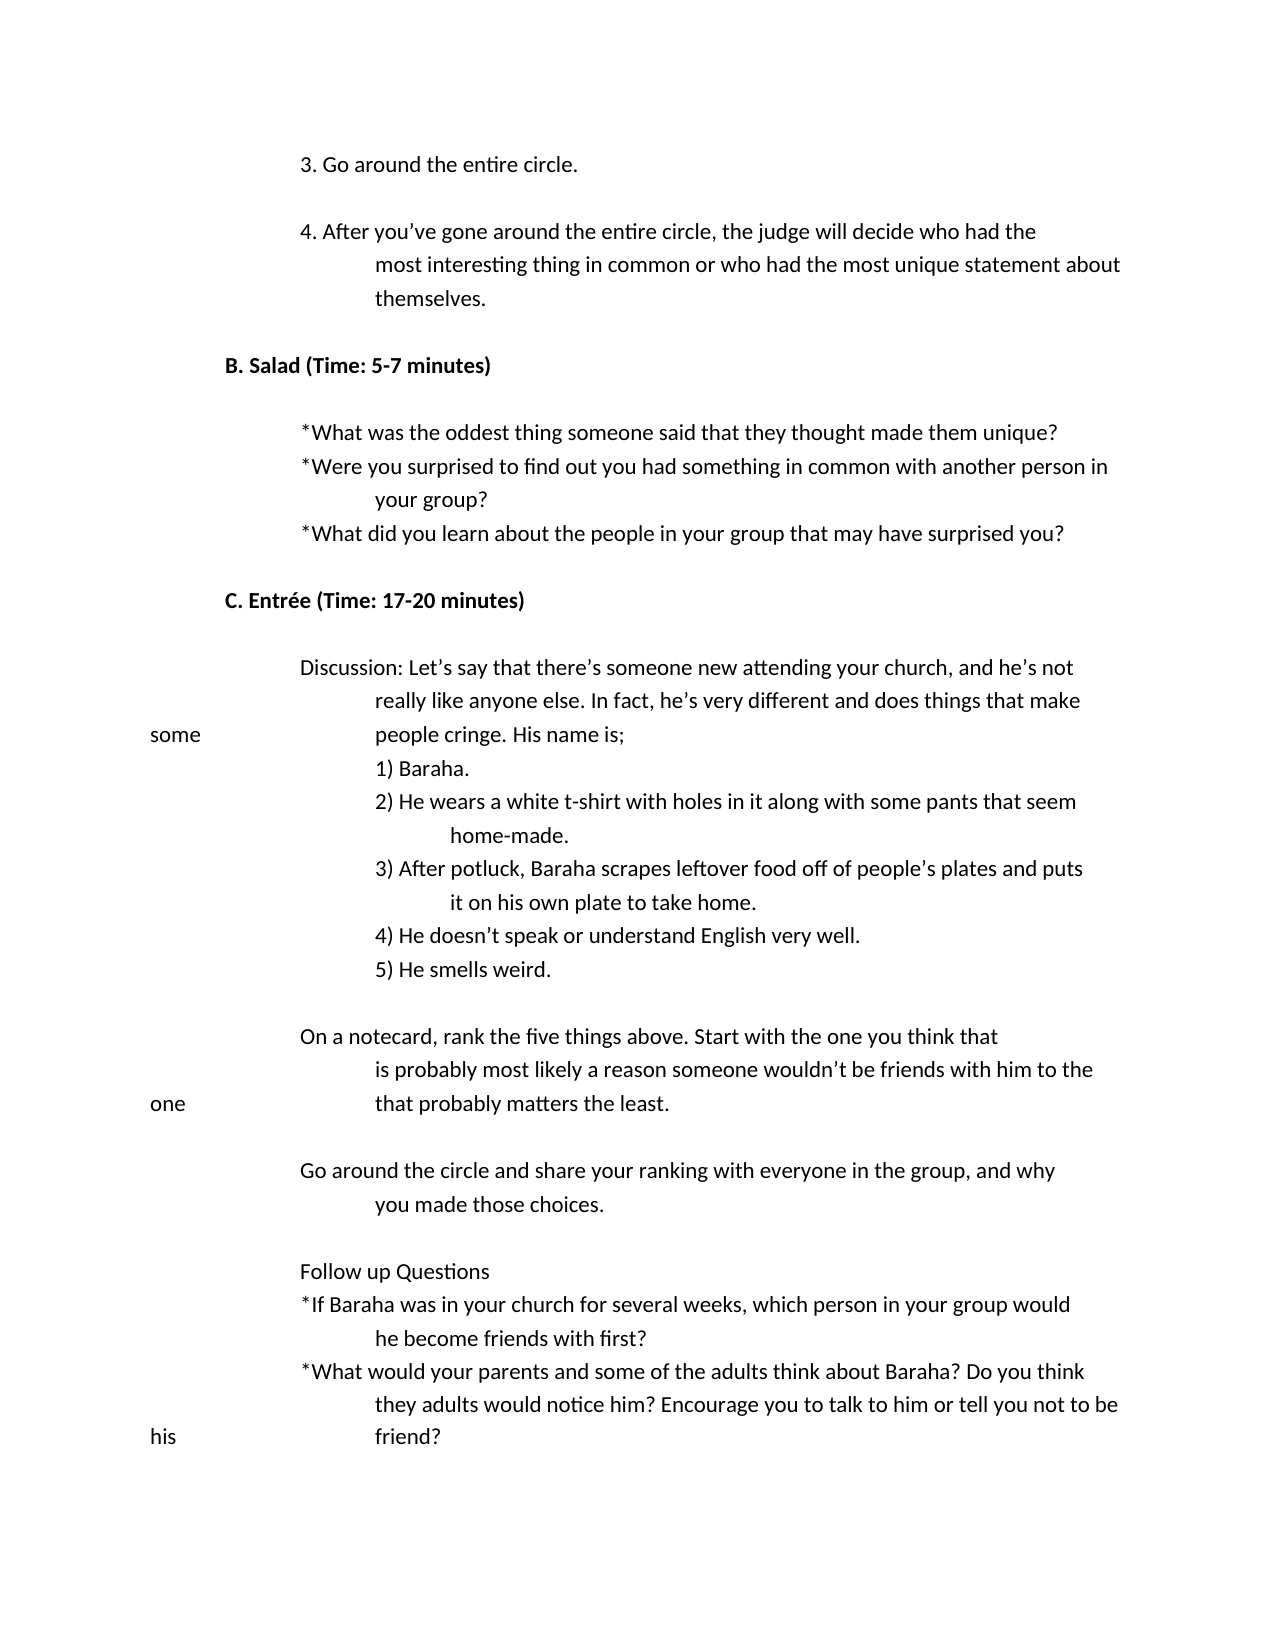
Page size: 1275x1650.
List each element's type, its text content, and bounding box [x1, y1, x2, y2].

text C. Entrée (Time: 17-20 minutes) [150, 586, 1125, 614]
text 2) He wears a white t-shirt with holes in it along with some pants that seem home-made. [150, 787, 1125, 849]
text 3. Go around the entire circle. [150, 150, 1125, 178]
text *What did you learn about the people in your group that may have surprised you? [150, 519, 1125, 547]
text *What was the oddest thing someone said that they thought made them unique? [150, 418, 1125, 446]
text Go around the circle and share your ranking with everyone in the group, and why you made those choices. [150, 1156, 1125, 1218]
text 1) Baraha. [150, 754, 1125, 782]
text *What would your parents and some of the adults think about Baraha? Do you think they adults would notice him? Encourage you to talk to him or tell you not to be his friend? [150, 1357, 1125, 1450]
text Discussion: Let’s say that there’s someone new attending your church, and he’s not really like anyone else. In fact, he’s very different and does things that make some people cringe. His name is; [150, 653, 1125, 748]
text 4) He doesn’t speak or understand English very well. [150, 921, 1125, 949]
text 5) He smells weird. [150, 955, 1125, 983]
text *If Baraha was in your church for several weeks, which person in your group would he become friends with first? [150, 1290, 1125, 1352]
text On a notecard, rank the five things above. Start with the one you think that is probably most likely a reason someone wouldn’t be friends with him to the one that probably matters the least. [150, 1022, 1125, 1117]
text Follow up Questions [150, 1257, 1125, 1285]
text B. Salad (Time: 5-7 minutes) [150, 351, 1125, 379]
text 4. After you’ve gone around the entire circle, the judge will decide who had the most interesting thing in common or who had the most unique statement about themselves. [150, 217, 1125, 312]
text *Were you surprised to find out you had something in common with another person in your group? [150, 452, 1125, 513]
text 3) After potluck, Baraha scrapes leftover food off of people’s plates and puts it on his own plate to take home. [150, 854, 1125, 916]
